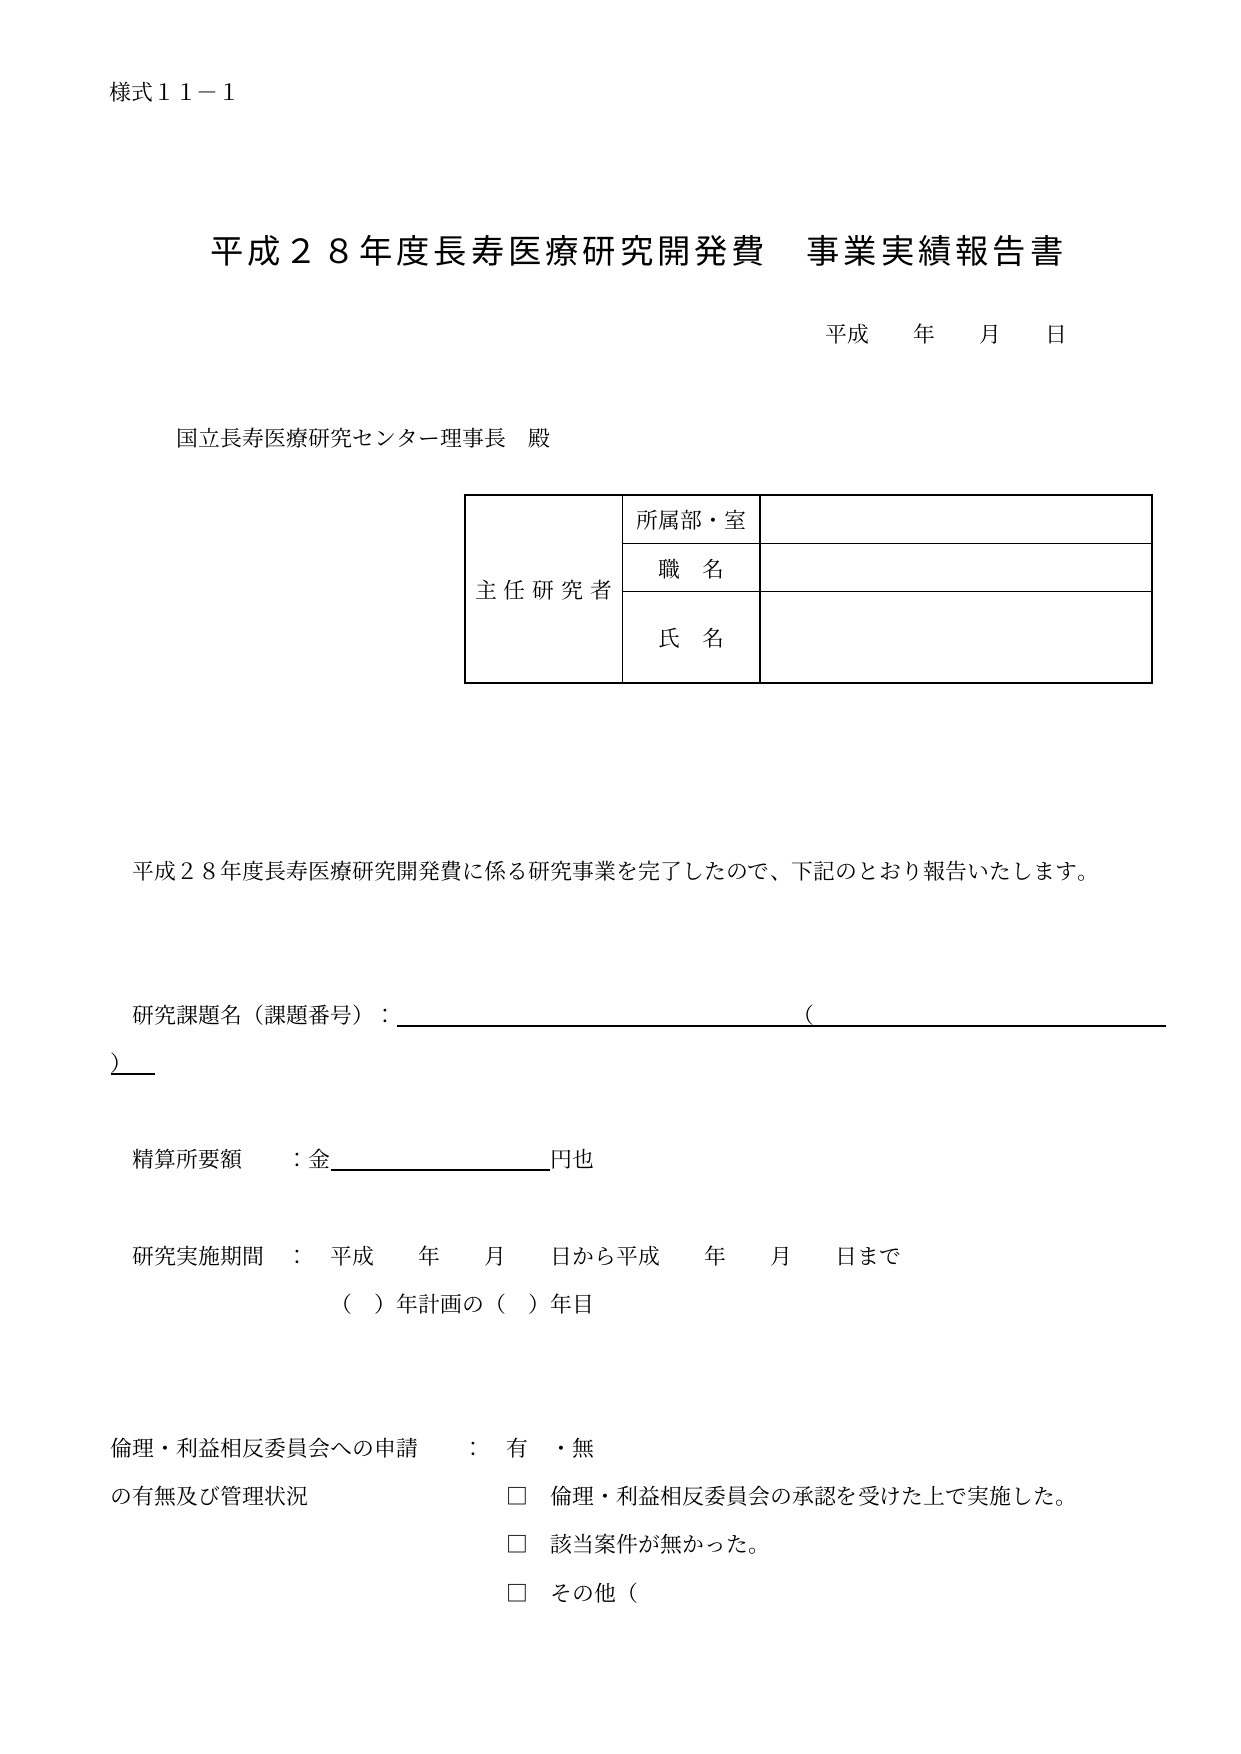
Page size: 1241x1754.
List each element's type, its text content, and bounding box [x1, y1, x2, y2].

table_header [761, 496, 1151, 543]
table_header 主任研究者 [466, 496, 622, 682]
table_cell [761, 544, 1151, 591]
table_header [99, 1423, 436, 1616]
text 平成 年 月 日 [111, 309, 1166, 357]
text 平成２８年度長寿医療研究開発費に係る研究事業を完了したので、下記のとおり報告いたします。 [111, 846, 1166, 894]
text 平成２８年度長寿医療研究開発費 事業実績報告書 [210, 224, 1066, 273]
table_cell 職 名 [623, 544, 759, 591]
table_header 所属部・室 [623, 496, 759, 543]
text 研究課題名（課題番号）： （ ） [111, 990, 1166, 1086]
text 精算所要額 ：金 円也 [111, 1134, 1166, 1182]
table_cell [761, 592, 1151, 682]
text 研究実施期間 ： 平成 年 月 日から平成 年 月 日まで [111, 1231, 1166, 1279]
text 国立長寿医療研究センター理事長 殿 [133, 412, 1166, 461]
text （ ）年計画の（ ）年目 [111, 1279, 1166, 1327]
table_cell 氏 名 [623, 592, 759, 682]
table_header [436, 1423, 1129, 1616]
